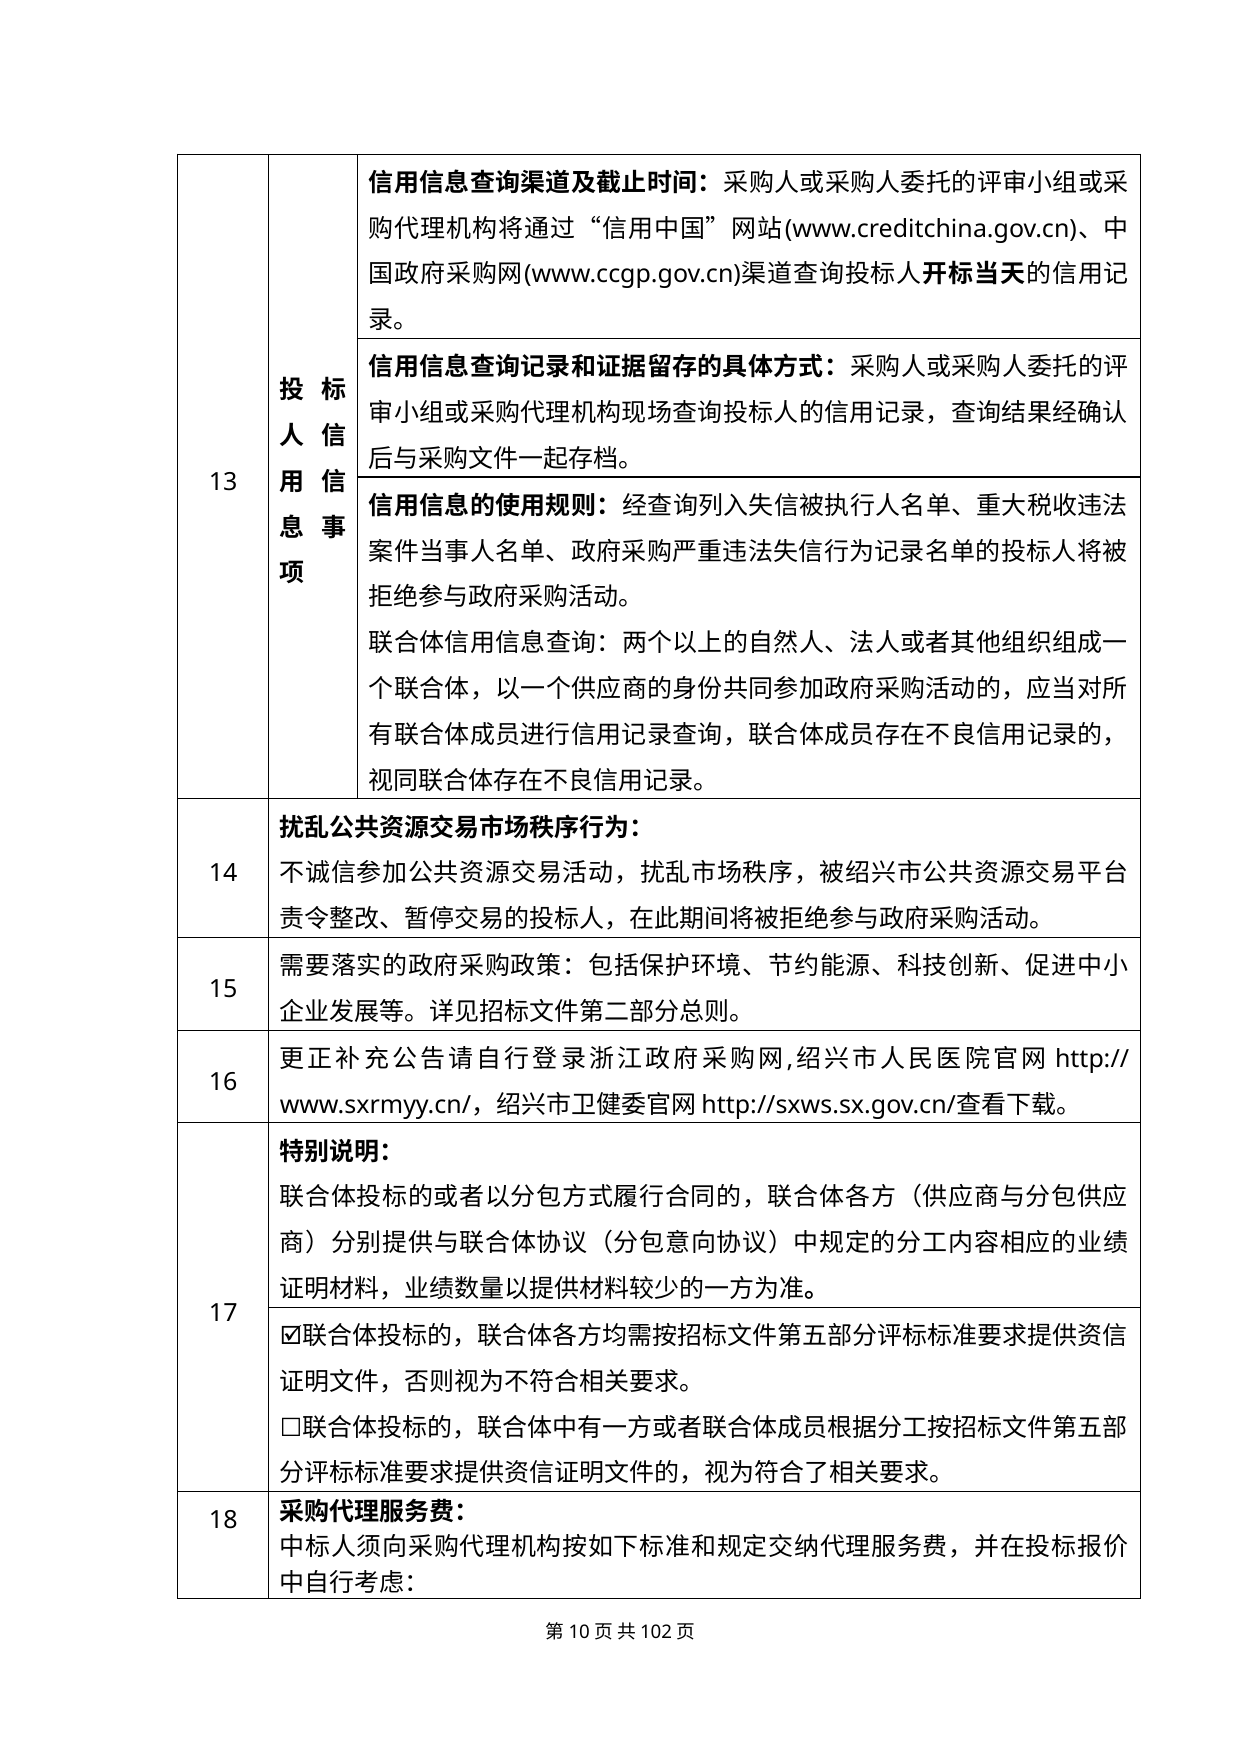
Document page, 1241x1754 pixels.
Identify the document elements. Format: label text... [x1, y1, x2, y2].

table_cell 14 [178, 799, 268, 937]
table_cell 扰乱公共资源交易市场秩序行为： 不诚信参加公共资源交易活动，扰乱市场秩序，被绍兴市公共资源交易平台责令整改、暂停交易的投标人，在此期间将被拒绝参与政府采购活动。 [269, 799, 1140, 937]
table_cell 需要落实的政府采购政策：包括保护环境、节约能源、科技创新、促进中小企业发展等。详见招标文件第二部分总则。 [269, 938, 1140, 1029]
table_cell 特别说明： 联合体投标的或者以分包方式履行合同的，联合体各方（供应商与分包供应商）分别提供与联合体协议（分包意向协议）中规定的分工内容相应的业绩证明材料，业绩数量以提供材料较少的一方为准。 [269, 1123, 1140, 1307]
table_cell 联合体投标的，联合体各方均需按招标文件第五部分评标标准要求提供资信证明文件，否则视为不符合相关要求。 ☐联合体投标的，联合体中有一方或者联合体成员根据分工按招标文件第五部分评标标准要求提供资信证明文件的，视为符合了相关要求。 [269, 1308, 1140, 1491]
table_cell 信用信息查询记录和证据留存的具体方式：采购人或采购人委托的评审小组或采购代理机构现场查询投标人的信用记录，查询结果经确认后与采购文件一起存档。 [358, 339, 1140, 476]
table_cell 信用信息查询渠道及截止时间：采购人或采购人委托的评审小组或采购代理机构将通过“信用中国”网站(www.creditchina.gov.cn)、中国政府采购网(www.ccgp.gov.cn)渠道查询投标人开标当天的信用记录。 [358, 155, 1140, 338]
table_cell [269, 1492, 1140, 1598]
table_cell 投标人信用信息事项 [269, 155, 357, 798]
table_cell 15 [178, 938, 268, 1029]
table_cell 信用信息的使用规则：经查询列入失信被执行人名单、重大税收违法案件当事人名单、政府采购严重违法失信行为记录名单的投标人将被拒绝参与政府采购活动。 联合体信用信息查询：两个以上的自然人、法人或者其他组织组成一个联合体，以一个供应商的身份共同参加政府采购活动的，应当对所有联合体成员进行信用记录查询，联合体成员存在不良信用记录的，视同联合体存在不良信用记录。 [358, 478, 1140, 798]
table_cell 17 [178, 1123, 268, 1491]
table_cell 更正补充公告请自行登录浙江政府采购网,绍兴市人民医院官网http://www.sxrmyy.cn/，绍兴市卫健委官网http://sxws.sx.gov.cn/查看下载。 [269, 1031, 1140, 1122]
table_cell 13 [178, 155, 268, 798]
table_cell 16 [178, 1031, 268, 1122]
table_cell 18 [178, 1492, 268, 1598]
